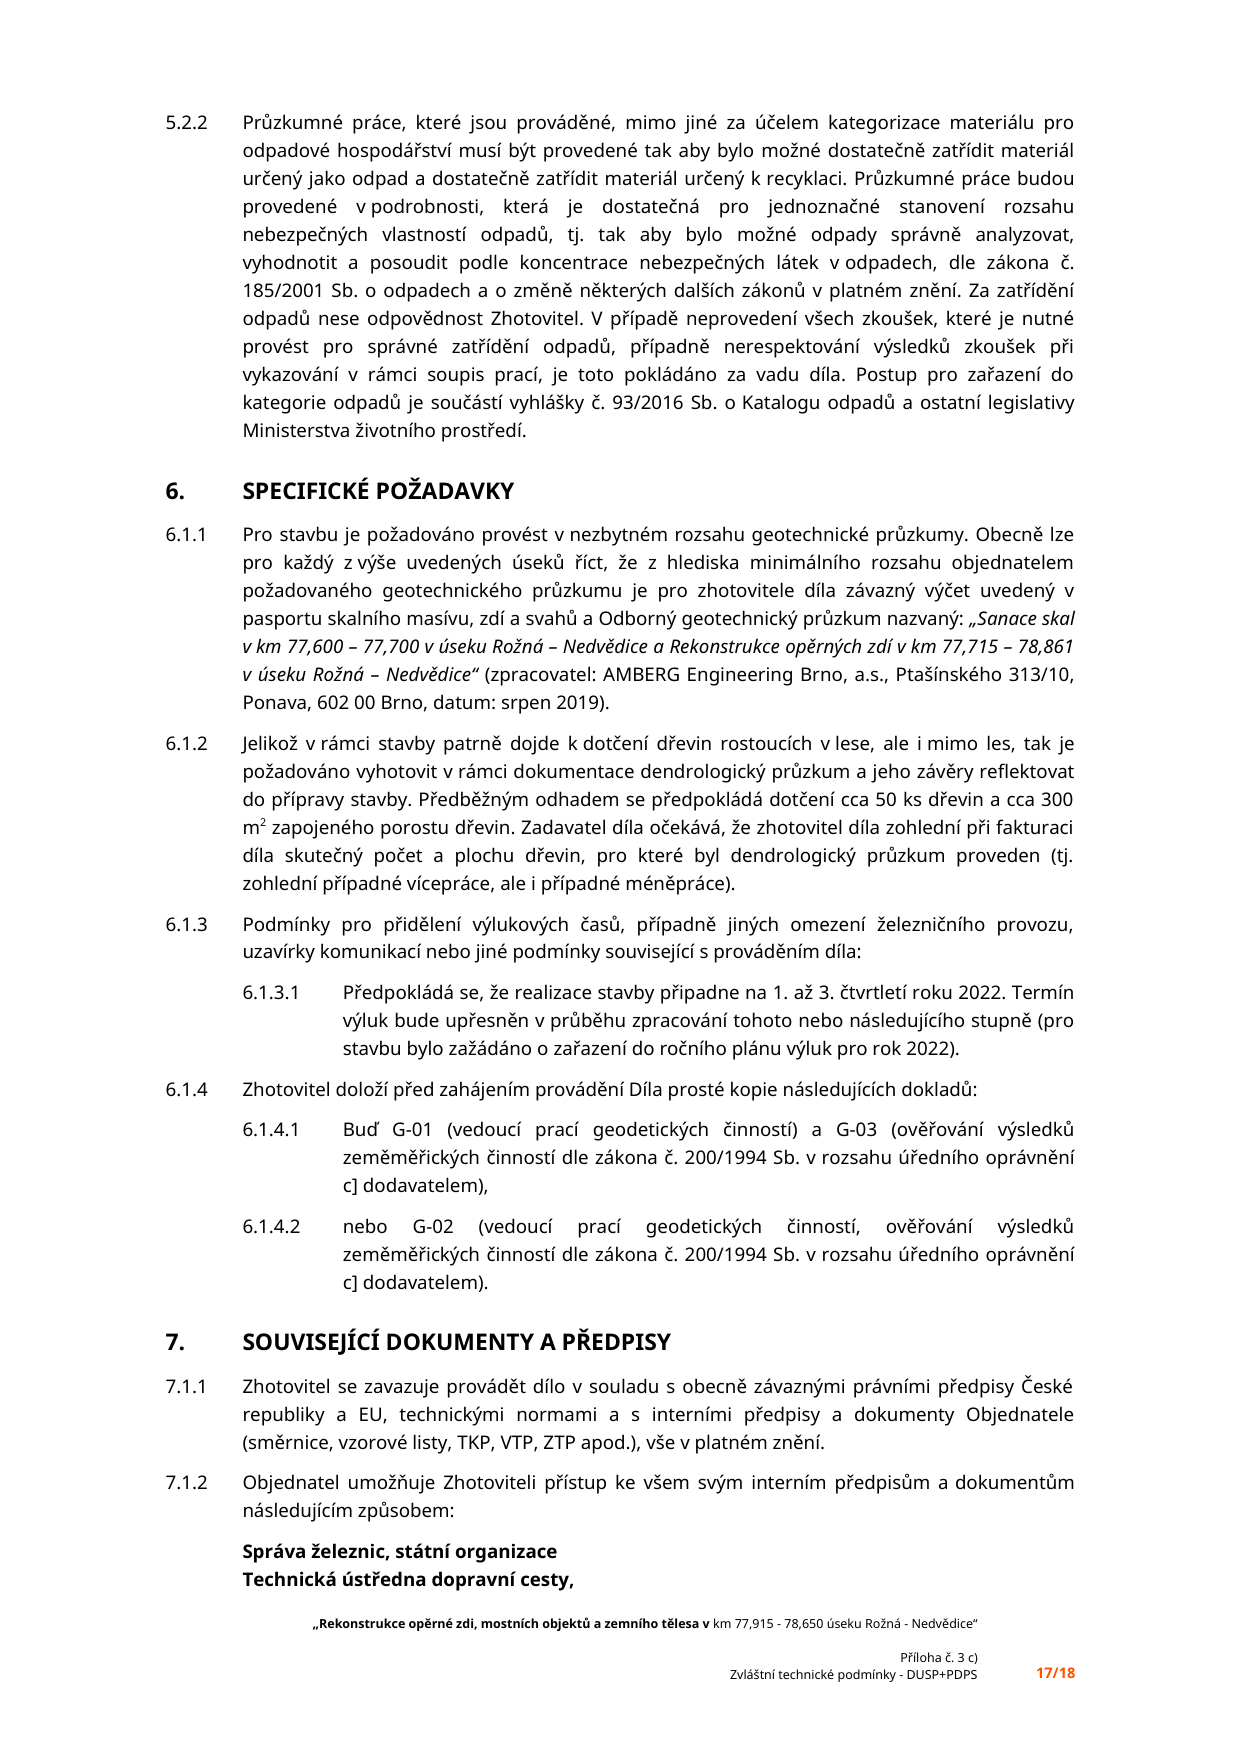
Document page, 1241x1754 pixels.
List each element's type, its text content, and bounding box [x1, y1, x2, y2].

text SOUVISEJÍCÍ DOKUMENTY A PŘEDPISY [165, 1326, 1075, 1357]
text Podmínky pro přidělení výlukových časů, případně jiných omezení železničního provozu, uzavírky komunikací nebo jiné podmínky související s prováděním díla: [165, 911, 1075, 964]
text Předpokládá se, že realizace stavby připadne na 1. až 3. čtvrtletí roku 2022. Termín výluk bude upřesněn v průběhu zpracování tohoto nebo následujícího stupně (pro stavbu bylo zažádáno o zařazení do ročního plánu výluk pro rok 2022). [242, 979, 1075, 1061]
text Pro stavbu je požadováno provést v nezbytném rozsahu geotechnické průzkumy. Obecně lze pro každý z výše uvedených úseků říct, že z hlediska minimálního rozsahu objednatelem požadovaného geotechnického průzkumu je pro zhotovitele díla závazný výčet uvedený v pasportu skalního masívu, zdí a svahů a Odborný geotechnický průzkum nazvaný: „Sanace skal v km 77,600 – 77,700 v úseku Rožná – Nedvědice a Rekonstrukce opěrných zdí v km 77,715 – 78,861 v úseku Rožná – Nedvědice“ (zpracovatel: AMBERG Engineering Brno, a.s., Ptašínského 313/10, Ponava, 602 00 Brno, datum: srpen 2019). [165, 522, 1075, 715]
list Průzkumné práce, které jsou prováděné, mimo jiné za účelem kategorizace materiálu pro odpadové hospodářství musí být provedené tak aby bylo možné dostatečně zatřídit materiál určený jako odpad a dostatečně zatřídit materiál určený k recyklaci. Průzkumné práce budou provedené v podrobnosti, která je dostatečná pro jednoznačné stanovení rozsahu nebezpečných vlastností odpadů, tj. tak aby bylo možné odpady správně analyzovat, vyhodnotit a posoudit podle koncentrace nebezpečných látek v odpadech, dle zákona č. 185/2001 Sb. o odpadech a o změně některých dalších zákonů v platném znění. Za zatřídění odpadů nese odpovědnost Zhotovitel. V případě neprovedení všech zkoušek, které je nutné provést pro správné zatřídění odpadů, případně nerespektování výsledků zkoušek při vykazování v rámci soupis prací, je toto pokládáno za vadu díla. Postup pro zařazení do kategorie odpadů je součástí vyhlášky č. 93/2016 Sb. o Katalogu odpadů a ostatní legislativy Ministerstva životního prostředí. [165, 109, 1075, 443]
text nebo G-02 (vedoucí prací geodetických činností, ověřování výsledků zeměměřických činností dle zákona č. 200/1994 Sb. v rozsahu úředního oprávnění c] dodavatelem). [242, 1213, 1075, 1294]
text SPECIFICKÉ POŽADAVKY [165, 475, 1075, 506]
text Buď G-01 (vedoucí prací geodetických činností) a G-03 (ověřování výsledků zeměměřických činností dle zákona č. 200/1994 Sb. v rozsahu úředního oprávnění c] dodavatelem), [242, 1116, 1075, 1198]
text Jelikož v rámci stavby patrně dojde k dotčení dřevin rostoucích v lese, ale i mimo les, tak je požadováno vyhotovit v rámci dokumentace dendrologický průzkum a jeho závěry reflektovat do přípravy stavby. Předběžným odhadem se předpokládá dotčení cca 50 ks dřevin a cca 300 m2 zapojeného porostu dřevin. Zadavatel díla očekává, že zhotovitel díla zohlední při fakturaci díla skutečný počet a plochu dřevin, pro které byl dendrologický průzkum proveden (tj. zohlední případné vícepráce, ale i případné méněpráce). [165, 730, 1075, 896]
text Objednatel umožňuje Zhotoviteli přístup ke všem svým interním předpisům a dokumentům následujícím způsobem: [165, 1470, 1075, 1523]
text Zhotovitel doloží před zahájením provádění Díla prosté kopie následujících dokladů: [165, 1076, 1075, 1101]
text Správa železnic, státní organizace [242, 1538, 1075, 1564]
text Technická ústředna dopravní cesty, [242, 1566, 1075, 1592]
text Zhotovitel se zavazuje provádět dílo v souladu s obecně závaznými právními předpisy České republiky a EU, technickými normami a s interními předpisy a dokumenty Objednatele (směrnice, vzorové listy, TKP, VTP, ZTP apod.), vše v platném znění. [165, 1373, 1075, 1455]
